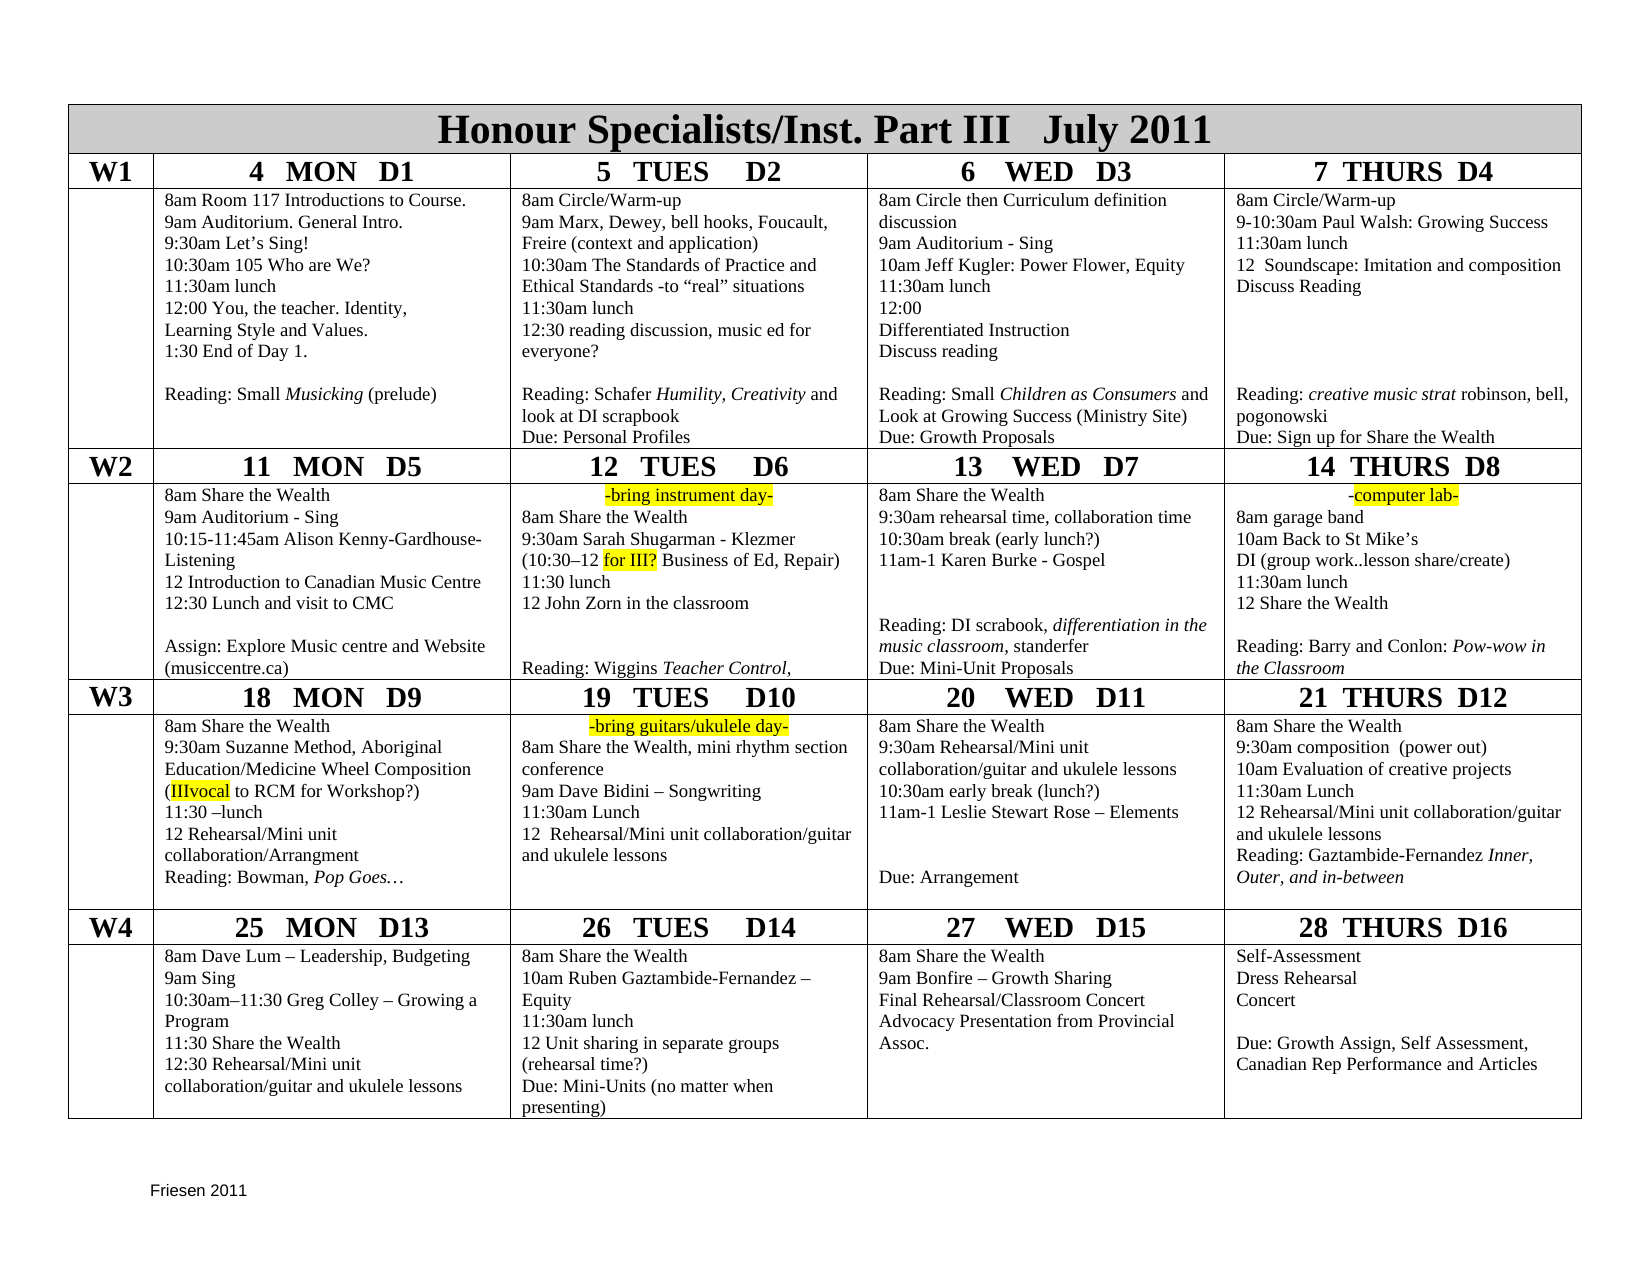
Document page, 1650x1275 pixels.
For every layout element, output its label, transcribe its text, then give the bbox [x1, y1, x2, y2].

table_cell W2 [69, 449, 153, 483]
table_cell 7 THURS D4 [1225, 154, 1581, 188]
table_cell 8am Share the Wealth 9:30am composition (power out) 10am Evaluation of creative projects 11:30am Lunch 12 Rehearsal/Mini unit collaboration/guitar and ukulele lessons Reading: Gaztambide-Fernandez Inner, Outer, and in-between [1225, 715, 1581, 909]
table_cell 26 TUES D14 [511, 910, 867, 944]
table_cell W4 [69, 910, 153, 944]
table_cell 8am Circle then Curriculum definition discussion 9am Auditorium - Sing 10am Jeff Kugler: Power Flower, Equity 11:30am lunch 12:00 Differentiated Instruction Discuss reading Reading: Small Children as Consumers and Look at Growing Success (Ministry Site) Due: Growth Proposals [868, 189, 1224, 448]
table_cell 8am Share the Wealth 9am Bonfire – Growth Sharing Final Rehearsal/Classroom Concert Advocacy Presentation from Provincial Assoc. [868, 945, 1224, 1118]
table_cell 20 WED D11 [868, 680, 1224, 714]
table_cell 28 THURS D16 [1225, 910, 1581, 944]
table_cell 18 MON D9 [154, 680, 510, 714]
table_cell 25 MON D13 [154, 910, 510, 944]
table_cell W3 [69, 680, 153, 714]
table_cell 8am Share the Wealth 10am Ruben Gaztambide-Fernandez – Equity 11:30am lunch 12 Unit sharing in separate groups (rehearsal time?) Due: Mini-Units (no matter when presenting) [511, 945, 867, 1118]
table_cell -computer lab- 8am garage band 10am Back to St Mike’s DI (group work..lesson share/create) 11:30am lunch 12 Share the Wealth Reading: Barry and Conlon: Pow-wow in the Classroom [1225, 484, 1581, 678]
table_cell [69, 945, 153, 1118]
table_cell 8am Circle/Warm-up 9am Marx, Dewey, bell hooks, Foucault, Freire (context and application) 10:30am The Standards of Practice and Ethical Standards -to “real” situations 11:30am lunch 12:30 reading discussion, music ed for everyone? Reading: Schafer Humility, Creativity and look at DI scrapbook Due: Personal Profiles [511, 189, 867, 448]
table_cell [69, 189, 153, 448]
table_cell -bring guitars/ukulele day- 8am Share the Wealth, mini rhythm section conference 9am Dave Bidini – Songwriting 11:30am Lunch 12 Rehearsal/Mini unit collaboration/guitar and ukulele lessons [511, 715, 867, 909]
table_cell 8am Share the Wealth 9am Auditorium - Sing 10:15-11:45am Alison Kenny-Gardhouse- Listening 12 Introduction to Canadian Music Centre 12:30 Lunch and visit to CMC Assign: Explore Music centre and Website (musiccentre.ca) [154, 484, 510, 678]
table_cell 8am Share the Wealth 9:30am Suzanne Method, Aboriginal Education/Medicine Wheel Composition (IIIvocal to RCM for Workshop?) 11:30 –lunch 12 Rehearsal/Mini unit collaboration/Arrangment Reading: Bowman, Pop Goes… [154, 715, 510, 909]
table_cell 5 TUES D2 [511, 154, 867, 188]
table_cell 8am Circle/Warm-up 9-10:30am Paul Walsh: Growing Success 11:30am lunch 12 Soundscape: Imitation and composition Discuss Reading Reading: creative music strat robinson, bell, pogonowski Due: Sign up for Share the Wealth [1225, 189, 1581, 448]
table_cell 8am Room 117 Introductions to Course. 9am Auditorium. General Intro. 9:30am Let’s Sing! 10:30am 105 Who are We? 11:30am lunch 12:00 You, the teacher. Identity, Learning Style and Values. 1:30 End of Day 1. Reading: Small Musicking (prelude) [154, 189, 510, 448]
table_header Honour Specialists/Inst. Part III July 2011 [69, 105, 1581, 153]
table_cell 27 WED D15 [868, 910, 1224, 944]
table_cell Self-Assessment Dress Rehearsal Concert Due: Growth Assign, Self Assessment, Canadian Rep Performance and Articles [1225, 945, 1581, 1118]
table_cell 8am Share the Wealth 9:30am rehearsal time, collaboration time 10:30am break (early lunch?) 11am-1 Karen Burke - Gospel Reading: DI scrabook, differentiation in the music classroom, standerfer Due: Mini-Unit Proposals [868, 484, 1224, 678]
table_cell 11 MON D5 [154, 449, 510, 483]
table_cell [69, 484, 153, 678]
table_cell 8am Dave Lum – Leadership, Budgeting 9am Sing 10:30am–11:30 Greg Colley – Growing a Program 11:30 Share the Wealth 12:30 Rehearsal/Mini unit collaboration/guitar and ukulele lessons [154, 945, 510, 1118]
table_cell 12 TUES D6 [511, 449, 867, 483]
table_cell 8am Share the Wealth 9:30am Rehearsal/Mini unit collaboration/guitar and ukulele lessons 10:30am early break (lunch?) 11am-1 Leslie Stewart Rose – Elements Due: Arrangement [868, 715, 1224, 909]
table_cell 13 WED D7 [868, 449, 1224, 483]
table_cell [69, 715, 153, 909]
table_cell W1 [69, 154, 153, 188]
table_cell 6 WED D3 [868, 154, 1224, 188]
table_cell 4 MON D1 [154, 154, 510, 188]
table_cell 14 THURS D8 [1225, 449, 1581, 483]
table_cell 21 THURS D12 [1225, 680, 1581, 714]
table_cell 19 TUES D10 [511, 680, 867, 714]
table_cell -bring instrument day- 8am Share the Wealth 9:30am Sarah Shugarman - Klezmer (10:30–12 for III? Business of Ed, Repair) 11:30 lunch 12 John Zorn in the classroom Reading: Wiggins Teacher Control, [511, 484, 867, 678]
